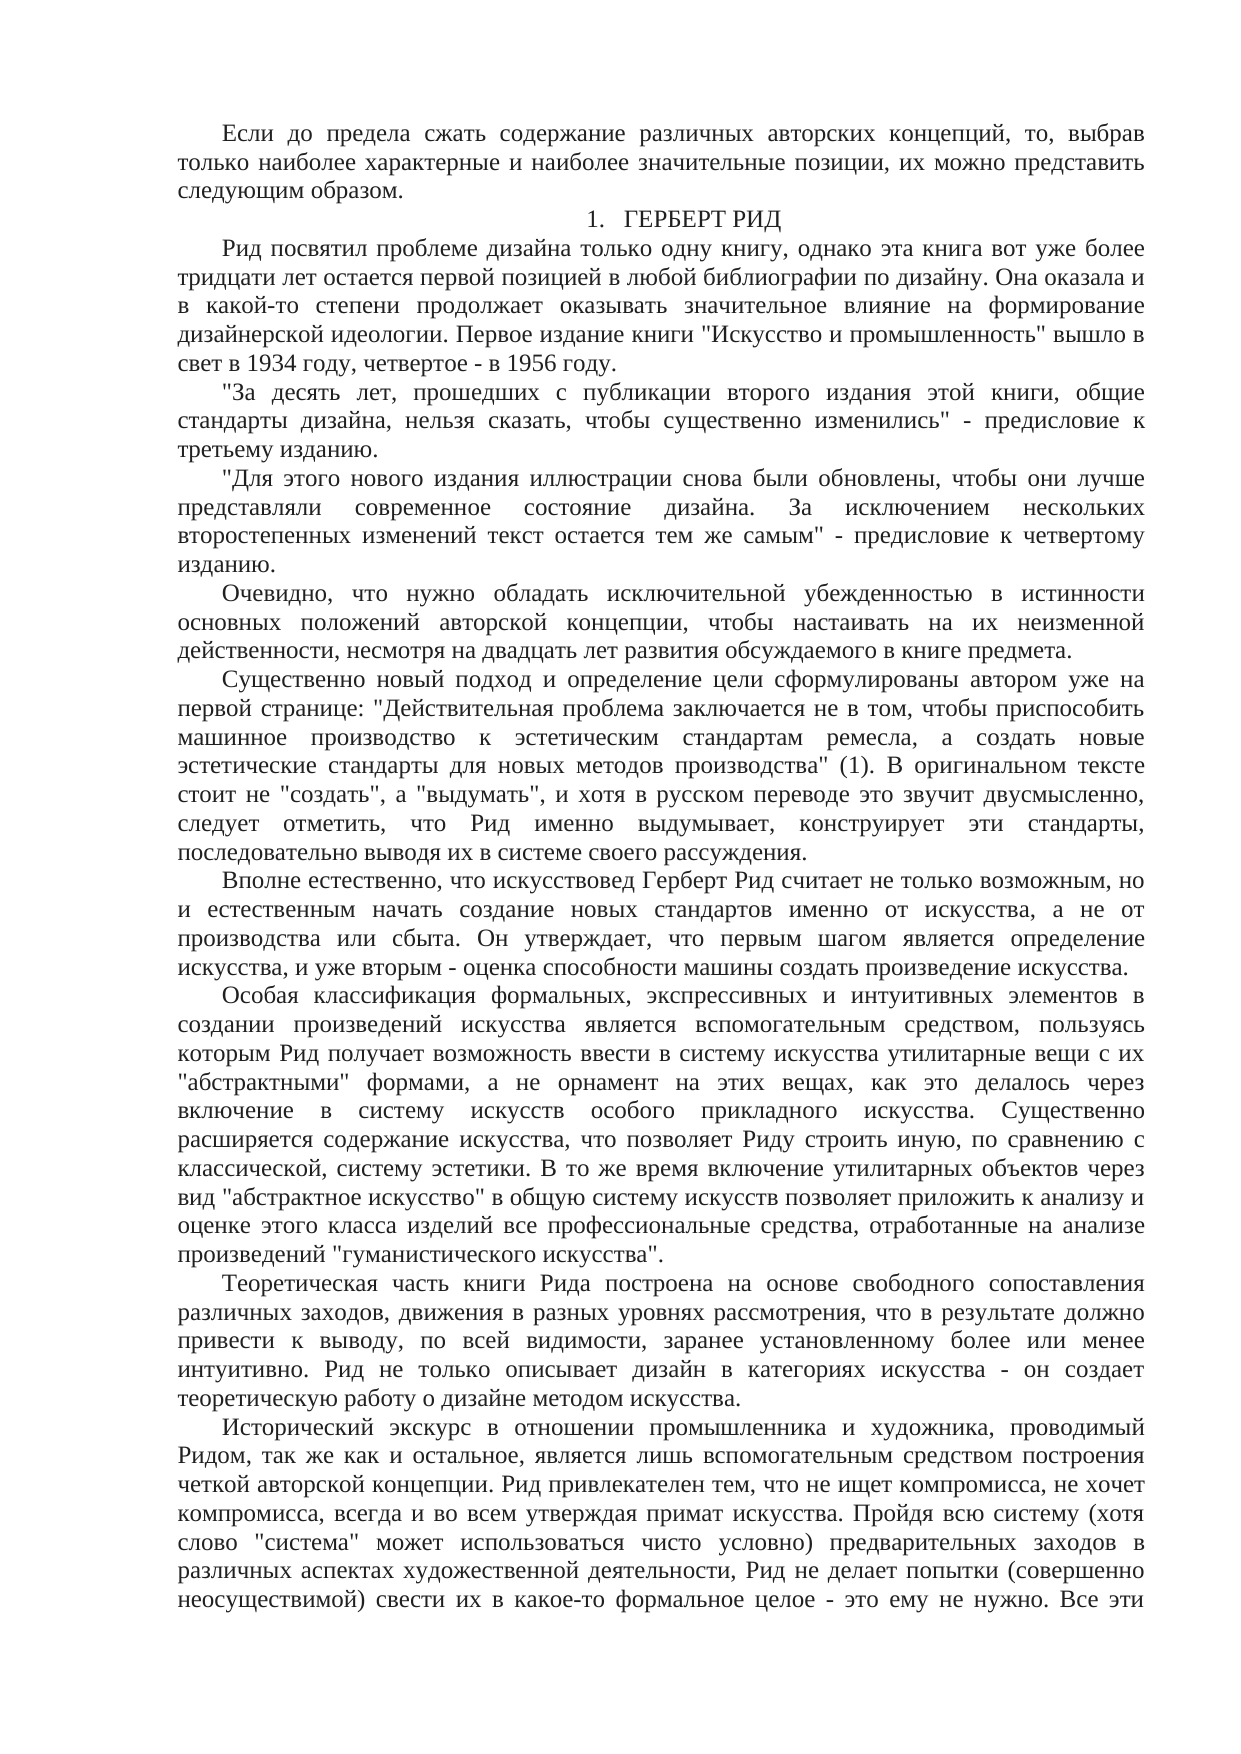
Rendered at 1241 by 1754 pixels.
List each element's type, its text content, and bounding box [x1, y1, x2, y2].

text Особая классификация формальных, экспрессивных и интуитивных элементов в создании произведений искусства является вспомогательным средством, пользуясь которым Рид получает возможность ввести в систему искусства утилитарные вещи с их "абстрактными" формами, а не орнамент на этих вещах, как это делалось через включение в систему искусств особого прикладного искусства. Существенно расширяется содержание искусства, что позволяет Риду строить иную, по сравнению с классической, систему эстетики. В то же время включение утилитарных объектов через вид "абстрактное искусство" в общую систему искусств позволяет приложить к анализу и оценке этого класса изделий все профессиональные средства, отработанные на анализе произведений "гуманистического искусства". [177, 981, 1146, 1268]
text "За десять лет, прошедших с публикации второго издания этой книги, общие стандарты дизайна, нельзя сказать, чтобы существенно изменились" - предисловие к третьему изданию. [177, 377, 1146, 463]
list ГЕРБЕРТ РИД [222, 204, 1146, 233]
text Рид посвятил проблеме дизайна только одну книгу, однако эта книга вот уже более тридцати лет остается первой позицией в любой библиографии по дизайну. Она оказала и в какой-то степени продолжает оказывать значительное влияние на формирование дизайнерской идеологии. Первое издание книги "Искусство и промышленность" вышло в свет в 1934 году, четвертое - в 1956 году. [177, 233, 1146, 377]
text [177, 1412, 1146, 1613]
text Очевидно, что нужно обладать исключительной убежденностью в истинности основных положений авторской концепции, чтобы настаивать на их неизменной действенности, несмотря на двадцать лет развития обсуждаемого в книге предмета. [177, 578, 1146, 664]
text Если до предела сжать содержание различных авторских концепций, то, выбрав только наиболее характерные и наиболее значительные позиции, их можно представить следующим образом. [177, 118, 1146, 204]
text Существенно новый подход и определение цели сформулированы автором уже на первой странице: "Действительная проблема заключается не в том, чтобы приспособить машинное производство к эстетическим стандартам ремесла, а создать новые эстетические стандарты для новых методов производства" (1). В оригинальном тексте стоит не "создать", а "выдумать", и хотя в русском переводе это звучит двусмысленно, следует отметить, что Рид именно выдумывает, конструирует эти стандарты, последовательно выводя их в системе своего рассуждения. [177, 664, 1146, 866]
text Вполне естественно, что искусствовед Герберт Рид считает не только возможным, но и естественным начать создание новых стандартов именно от искусства, а не от производства или сбыта. Он утверждает, что первым шагом является определение искусства, и уже вторым - оценка способности машины создать произведение искусства. [177, 866, 1146, 981]
text "Для этого нового издания иллюстрации снова были обновлены, чтобы они лучше представляли современное состояние дизайна. За исключением нескольких второстепенных изменений текст остается тем же самым" - предисловие к четвертому изданию. [177, 463, 1146, 578]
text Теоретическая часть книги Рида построена на основе свободного сопоставления различных заходов, движения в разных уровнях рассмотрения, что в результате должно привести к выводу, по всей видимости, заранее установленному более или менее интуитивно. Рид не только описывает дизайн в категориях искусства - он создает теоретическую работу о дизайне методом искусства. [177, 1268, 1146, 1412]
